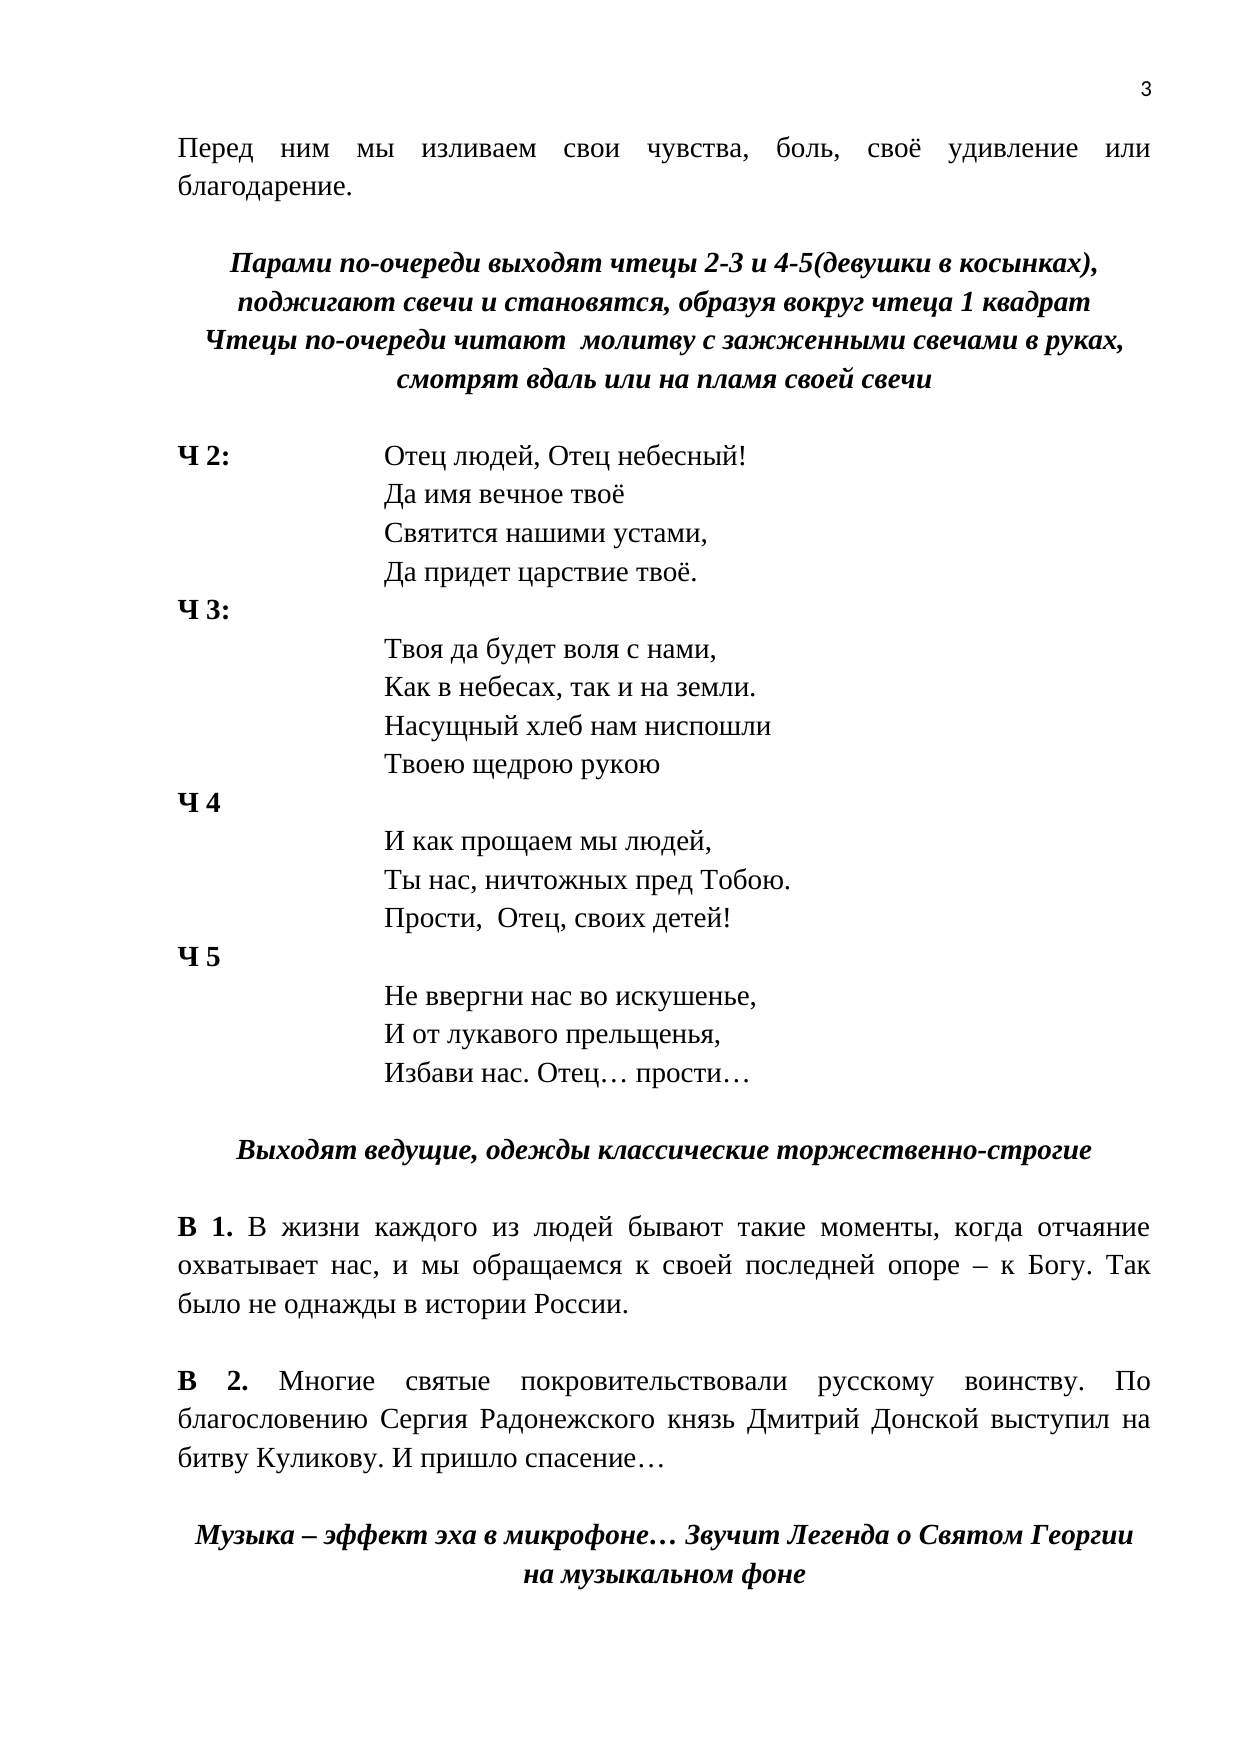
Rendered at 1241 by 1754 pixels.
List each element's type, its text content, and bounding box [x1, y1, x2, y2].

text Парами по-очереди выходят чтецы 2-3 и 4-5(девушки в косынках), поджигают свечи и становятся, образуя вокруг чтеца 1 квадрат [177, 245, 1152, 317]
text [177, 130, 1152, 202]
text Твоя да будет воля с нами, [177, 631, 1152, 664]
text Как в небесах, так и на земли. [177, 669, 1152, 703]
text Избави нас. Отец… прости… [177, 1055, 1152, 1088]
text Твоею щедрою рукою [177, 746, 1152, 780]
text Ч 3: [177, 592, 1152, 626]
text Святится нашими устами, [325, 515, 1152, 549]
text Чтецы по-очереди читают молитву с зажженными свечами в руках, смотрят вдаль или на пламя своей свечи [177, 322, 1152, 394]
text И от лукавого прельщенья, [177, 1016, 1152, 1050]
text Насущный хлеб нам ниспошли [177, 708, 1152, 741]
text Прости, Отец, своих детей! [177, 901, 1152, 934]
text Да имя вечное твоё [177, 477, 1152, 510]
text Не ввергни нас во искушенье, [177, 978, 1152, 1011]
text Ч 5 [177, 939, 1152, 973]
text Музыка – эффект эха в микрофоне… Звучит Легенда о Святом Георгии на музыкальном фоне [177, 1517, 1152, 1589]
text В 1. В жизни каждого из людей бывают такие моменты, когда отчаяние охватывает нас, и мы обращаемся к своей последней опоре – к Богу. Так было не однажды в истории России. [177, 1209, 1152, 1319]
text Да придет царствие твоё. [177, 554, 1152, 587]
text Ч 4 [177, 785, 1152, 818]
text Выходят ведущие, одежды классические торжественно-строгие [177, 1132, 1152, 1165]
text Ты нас, ничтожных пред Тобою. [177, 862, 1152, 896]
text Ч 2: Отец людей, Отец небесный! [177, 438, 1152, 472]
text И как прощаем мы людей, [177, 823, 1152, 857]
text В 2. Многие святые покровительствовали русскому воинству. По благословению Сергия Радонежского князь Дмитрий Донской выступил на битву Куликову. И пришло спасение… [177, 1363, 1152, 1474]
